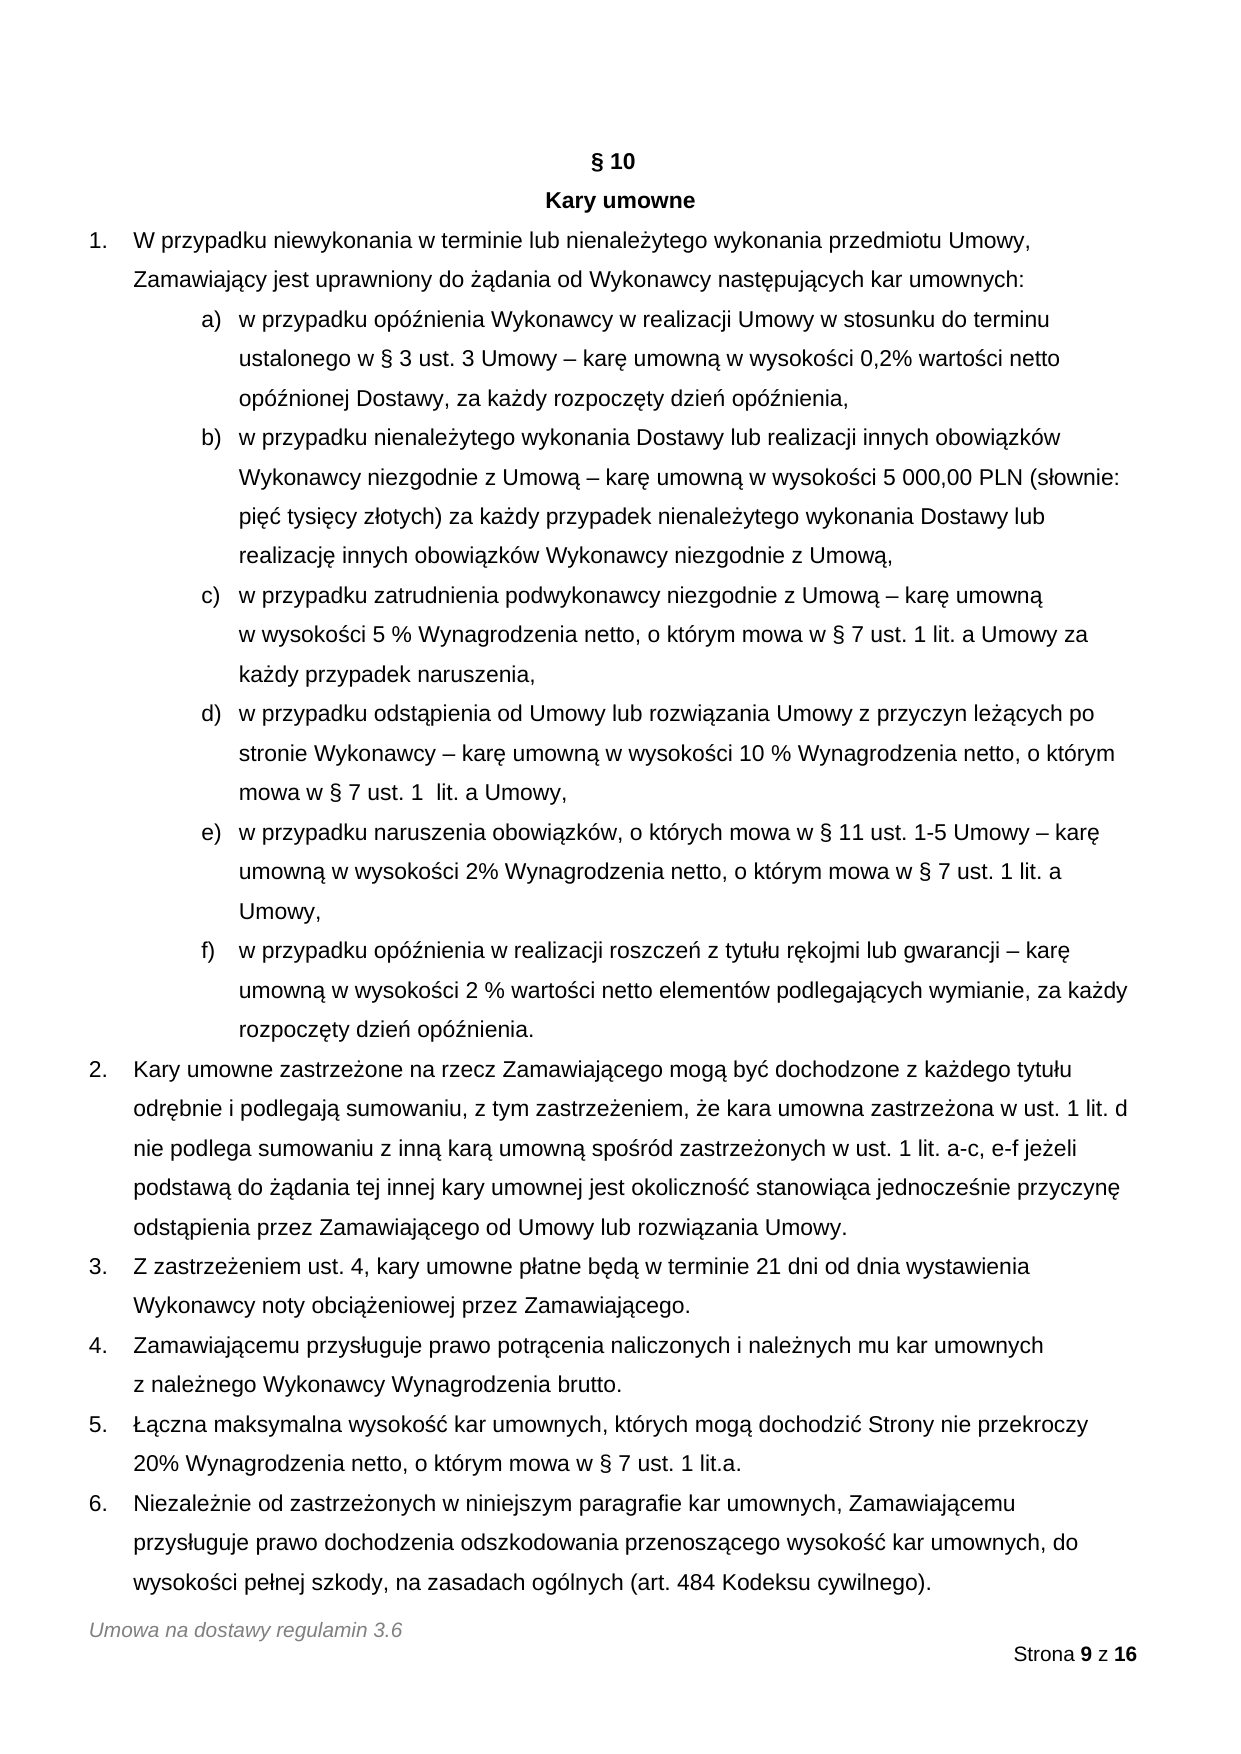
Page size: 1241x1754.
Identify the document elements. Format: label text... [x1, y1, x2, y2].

list w przypadku odstąpienia od Umowy lub rozwiązania Umowy z przyczyn leżących po stronie Wykonawcy – karę umowną w wysokości 10 % Wynagrodzenia netto, o którym mowa w § 7 ust. 1 lit. a Umowy, [201, 700, 1137, 806]
list W przypadku niewykonania w terminie lub nienależytego wykonania przedmiotu Umowy, Zamawiający jest uprawniony do żądania od Wykonawcy następujących kar umownych: [89, 227, 1137, 292]
list w przypadku zatrudnienia podwykonawcy niezgodnie z Umową – karę umowną w wysokości 5 % Wynagrodzenia netto, o którym mowa w § 7 ust. 1 lit. a Umowy za każdy przypadek naruszenia, [201, 582, 1137, 687]
text § 10 [591, 148, 1137, 174]
list w przypadku opóźnienia w realizacji roszczeń z tytułu rękojmi lub gwarancji – karę umowną w wysokości 2 % wartości netto elementów podlegających wymianie, za każdy rozpoczęty dzień opóźnienia. [201, 937, 1137, 1042]
text Kary umowne [89, 187, 1137, 213]
list Kary umowne zastrzeżone na rzecz Zamawiającego mogą być dochodzone z każdego tytułu odrębnie i podlegają sumowaniu, z tym zastrzeżeniem, że kara umowna zastrzeżona w ust. 1 lit. d nie podlega sumowaniu z inną karą umowną spośród zastrzeżonych w ust. 1 lit. a-c, e-f jeżeli podstawą do żądania tej innej kary umownej jest okoliczność stanowiąca jednocześnie przyczynę odstąpienia przez Zamawiającego od Umowy lub rozwiązania Umowy. [89, 1056, 1137, 1240]
list w przypadku naruszenia obowiązków, o których mowa w § 11 ust. 1-5 Umowy – karę umowną w wysokości 2% Wynagrodzenia netto, o którym mowa w § 7 ust. 1 lit. a Umowy, [201, 819, 1137, 924]
list w przypadku nienależytego wykonania Dostawy lub realizacji innych obowiązków Wykonawcy niezgodnie z Umową – karę umowną w wysokości 5 000,00 PLN (słownie: pięć tysięcy złotych) za każdy przypadek nienależytego wykonania Dostawy lub realizację innych obowiązków Wykonawcy niezgodnie z Umową, [201, 424, 1137, 569]
list Z zastrzeżeniem ust. 4, kary umowne płatne będą w terminie 21 dni od dnia wystawienia Wykonawcy noty obciążeniowej przez Zamawiającego. [89, 1253, 1137, 1319]
list Łączna maksymalna wysokość kar umownych, których mogą dochodzić Strony nie przekroczy 20% Wynagrodzenia netto, o którym mowa w § 7 ust. 1 lit.a. [89, 1411, 1137, 1477]
list Zamawiającemu przysługuje prawo potrącenia naliczonych i należnych mu kar umownych z należnego Wykonawcy Wynagrodzenia brutto. [89, 1332, 1137, 1398]
list w przypadku opóźnienia Wykonawcy w realizacji Umowy w stosunku do terminu ustalonego w § 3 ust. 3 Umowy – karę umowną w wysokości 0,2% wartości netto opóźnionej Dostawy, za każdy rozpoczęty dzień opóźnienia, [201, 306, 1137, 411]
list Niezależnie od zastrzeżonych w niniejszym paragrafie kar umownych, Zamawiającemu przysługuje prawo dochodzenia odszkodowania przenoszącego wysokość kar umownych, do wysokości pełnej szkody, na zasadach ogólnych (art. 484 Kodeksu cywilnego). [89, 1490, 1137, 1595]
